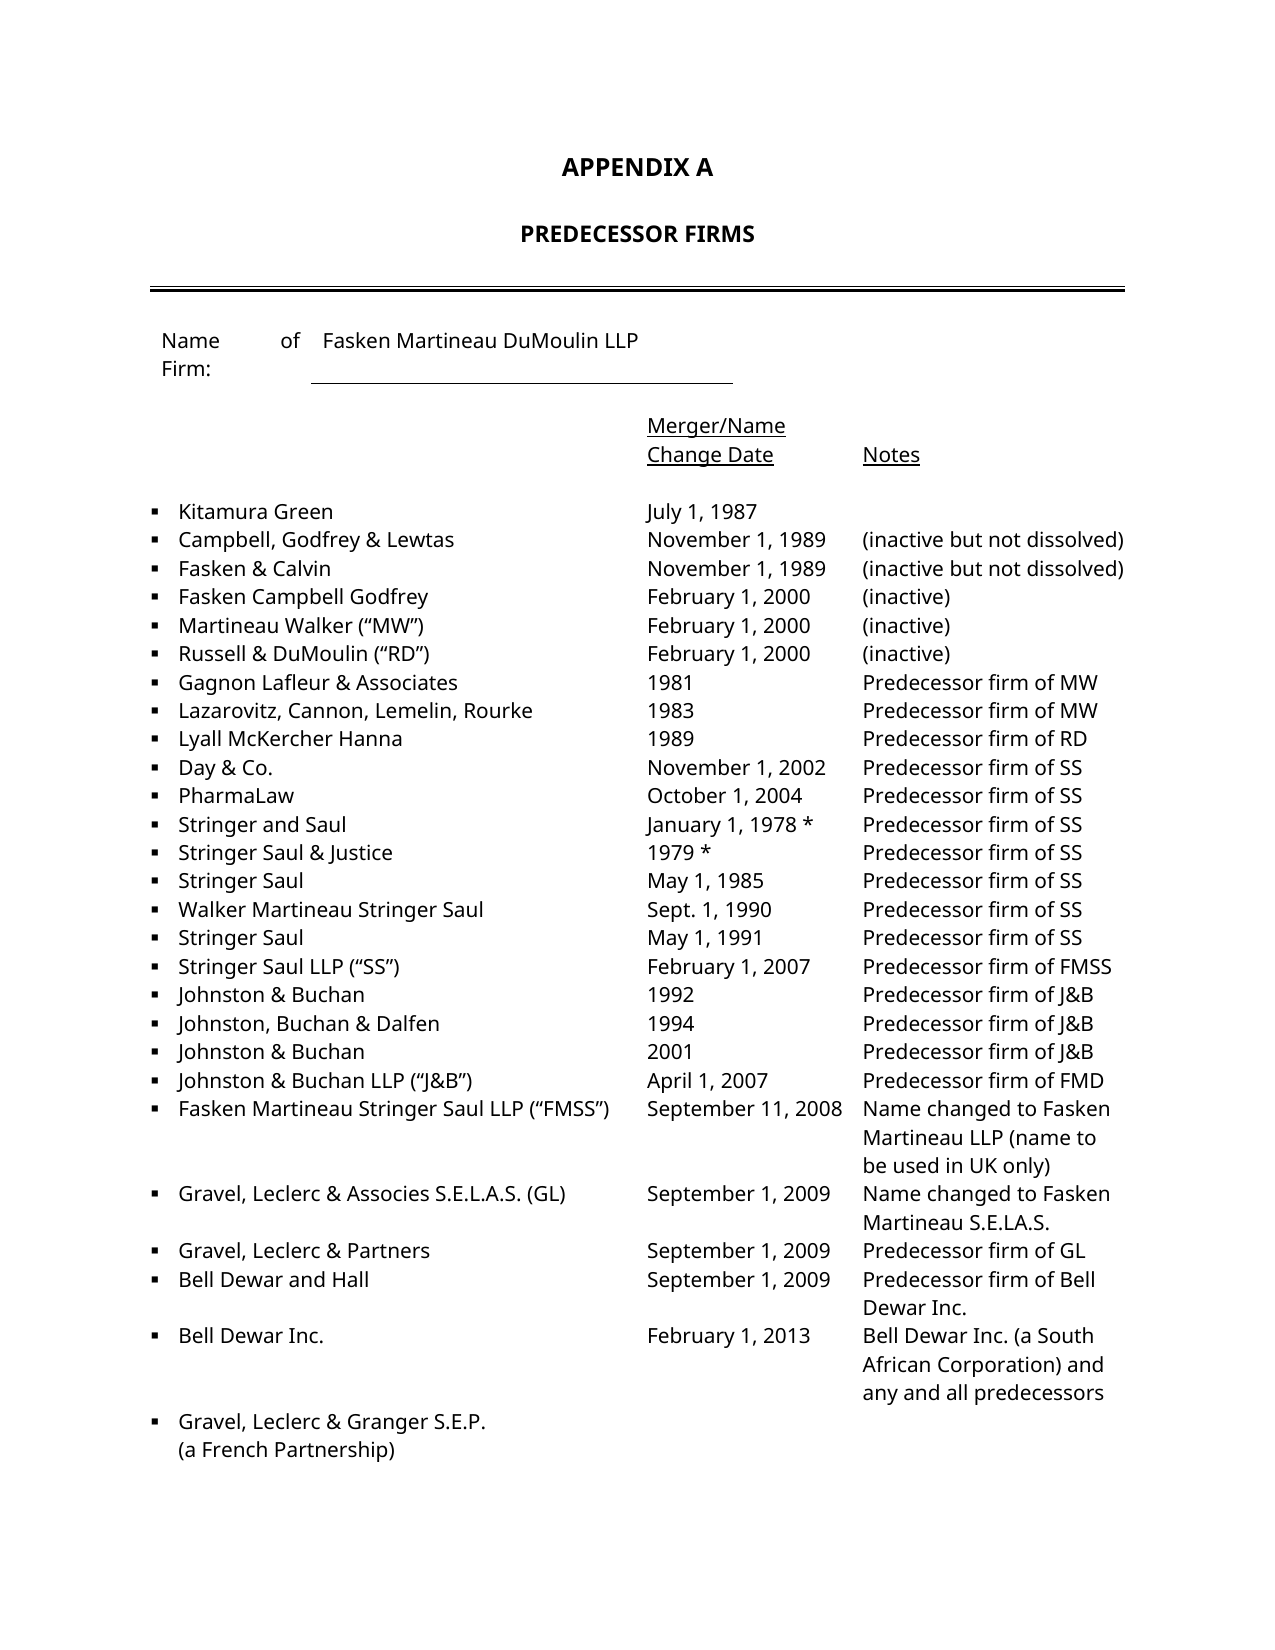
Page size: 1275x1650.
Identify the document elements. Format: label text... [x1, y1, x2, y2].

list Fasken Martineau Stringer Saul LLP (“FMSS”) September 11, 2008 Name changed to Fasken Martineau LLP (name to be used in UK only) [150, 1094, 1125, 1179]
list Gravel, Leclerc & Partners September 1, 2009 Predecessor firm of GL [150, 1236, 1125, 1265]
list Stringer Saul LLP (“SS”) February 1, 2007 Predecessor firm of FMSS [150, 952, 1125, 980]
list Johnston & Buchan 1992 Predecessor firm of J&B [150, 980, 1125, 1009]
list Johnston & Buchan 2001 Predecessor firm of J&B [150, 1037, 1125, 1066]
list Walker Martineau Stringer Saul Sept. 1, 1990 Predecessor firm of SS [150, 895, 1125, 923]
list Gagnon Lafleur & Associates 1981 Predecessor firm of MW [150, 668, 1125, 696]
text APPENDIX A [150, 150, 1125, 184]
list Johnston & Buchan LLP (“J&B”) April 1, 2007 Predecessor firm of FMD [150, 1066, 1125, 1094]
table_header Name of Firm: [150, 326, 311, 383]
list Gravel, Leclerc & Associes S.E.L.A.S. (GL) September 1, 2009 Name changed to Fasken Martineau S.E.LA.S. [150, 1179, 1125, 1236]
list PharmaLaw October 1, 2004 Predecessor firm of SS [150, 781, 1125, 810]
list Johnston, Buchan & Dalfen 1994 Predecessor firm of J&B [150, 1009, 1125, 1037]
list Stringer Saul May 1, 1991 Predecessor firm of SS [150, 923, 1125, 952]
list Bell Dewar and Hall September 1, 2009 Predecessor firm of Bell Dewar Inc. [150, 1265, 1162, 1322]
list Day & Co. November 1, 2002 Predecessor firm of SS [150, 753, 1125, 781]
text Change Date Notes [150, 440, 1125, 468]
text PREDECESSOR FIRMS [150, 218, 1125, 249]
list Fasken & Calvin November 1, 1989 (inactive but not dissolved) [150, 554, 1125, 582]
list Kitamura Green July 1, 1987 [150, 497, 1125, 525]
table_header Fasken Martineau DuMoulin LLP [311, 326, 733, 383]
list Lazarovitz, Cannon, Lemelin, Rourke 1983 Predecessor firm of MW [150, 696, 1125, 724]
list Stringer Saul May 1, 1985 Predecessor firm of SS [150, 867, 1125, 895]
list Bell Dewar Inc. February 1, 2013 Bell Dewar Inc. (a South [150, 1322, 1125, 1350]
text Merger/Name [150, 412, 1125, 440]
list Russell & DuMoulin (“RD”) February 1, 2000 (inactive) [150, 639, 1125, 668]
text (a French Partnership) [150, 1435, 1125, 1464]
list Gravel, Leclerc & Granger S.E.P. [150, 1407, 1125, 1435]
list Stringer Saul & Justice 1979 * Predecessor firm of SS [150, 838, 1125, 867]
list Fasken Campbell Godfrey February 1, 2000 (inactive) [150, 582, 1125, 611]
list Lyall McKercher Hanna 1989 Predecessor firm of RD [150, 724, 1125, 753]
list Martineau Walker (“MW”) February 1, 2000 (inactive) [150, 611, 1125, 639]
text African Corporation) and any and all predecessors [862, 1350, 1125, 1407]
list Campbell, Godfrey & Lewtas November 1, 1989 (inactive but not dissolved) [150, 525, 1125, 554]
list Stringer and Saul January 1, 1978 * Predecessor firm of SS [150, 810, 1125, 838]
